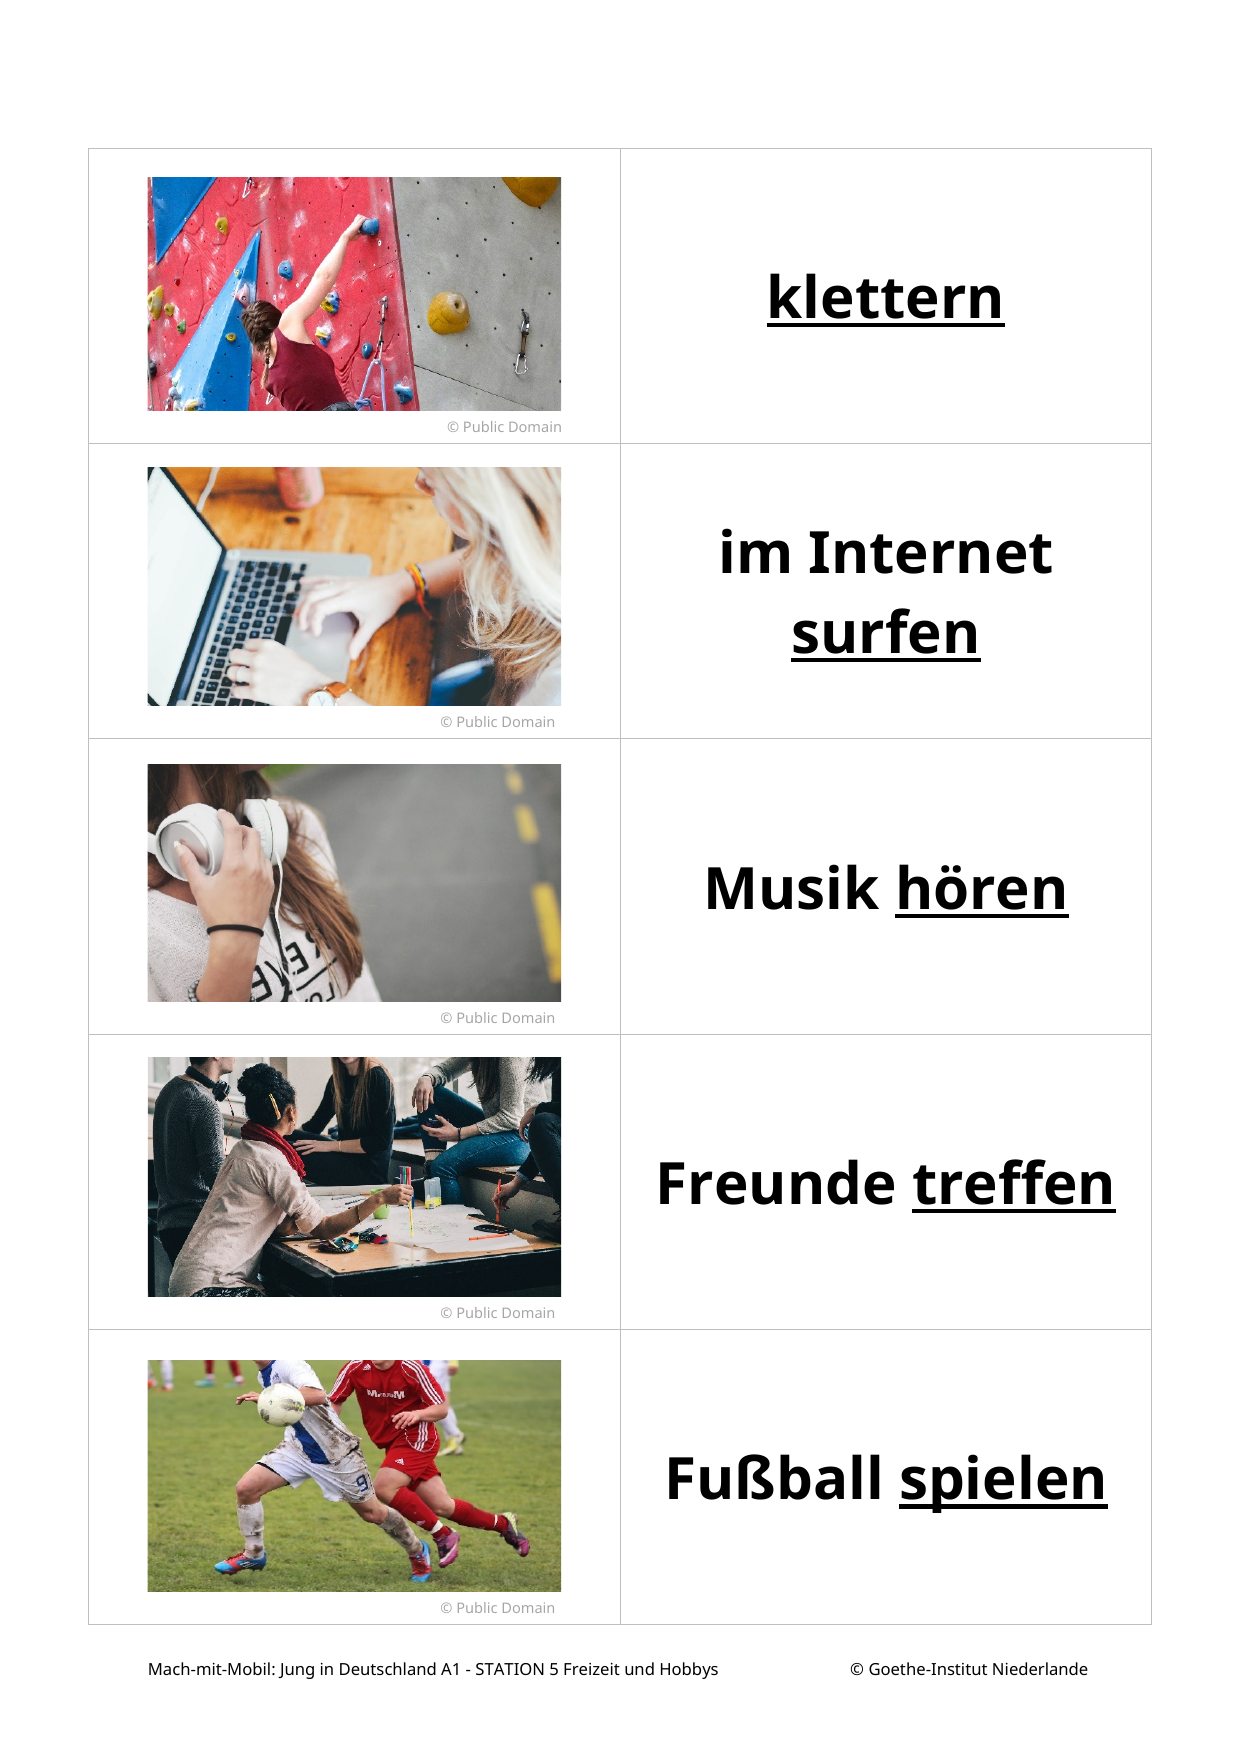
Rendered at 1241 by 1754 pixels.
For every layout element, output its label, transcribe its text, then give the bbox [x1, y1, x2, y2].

table_cell © Public Domain [89, 1330, 620, 1624]
picture [147, 1057, 562, 1297]
table_cell © Public Domain [89, 444, 620, 738]
table_cell Fußball spielen [621, 1330, 1151, 1624]
table_cell im Internet surfen [621, 444, 1151, 738]
picture [147, 177, 562, 411]
table_cell Musik hören [621, 739, 1151, 1033]
table_cell © Public Domain [89, 1035, 620, 1329]
picture [147, 1360, 562, 1592]
table_cell Freunde treffen [621, 1035, 1151, 1329]
picture [147, 467, 562, 706]
table_header © Public Domain [89, 149, 620, 443]
table_header klettern [621, 149, 1151, 443]
table_cell © Public Domain [89, 739, 620, 1033]
picture [147, 764, 562, 1002]
